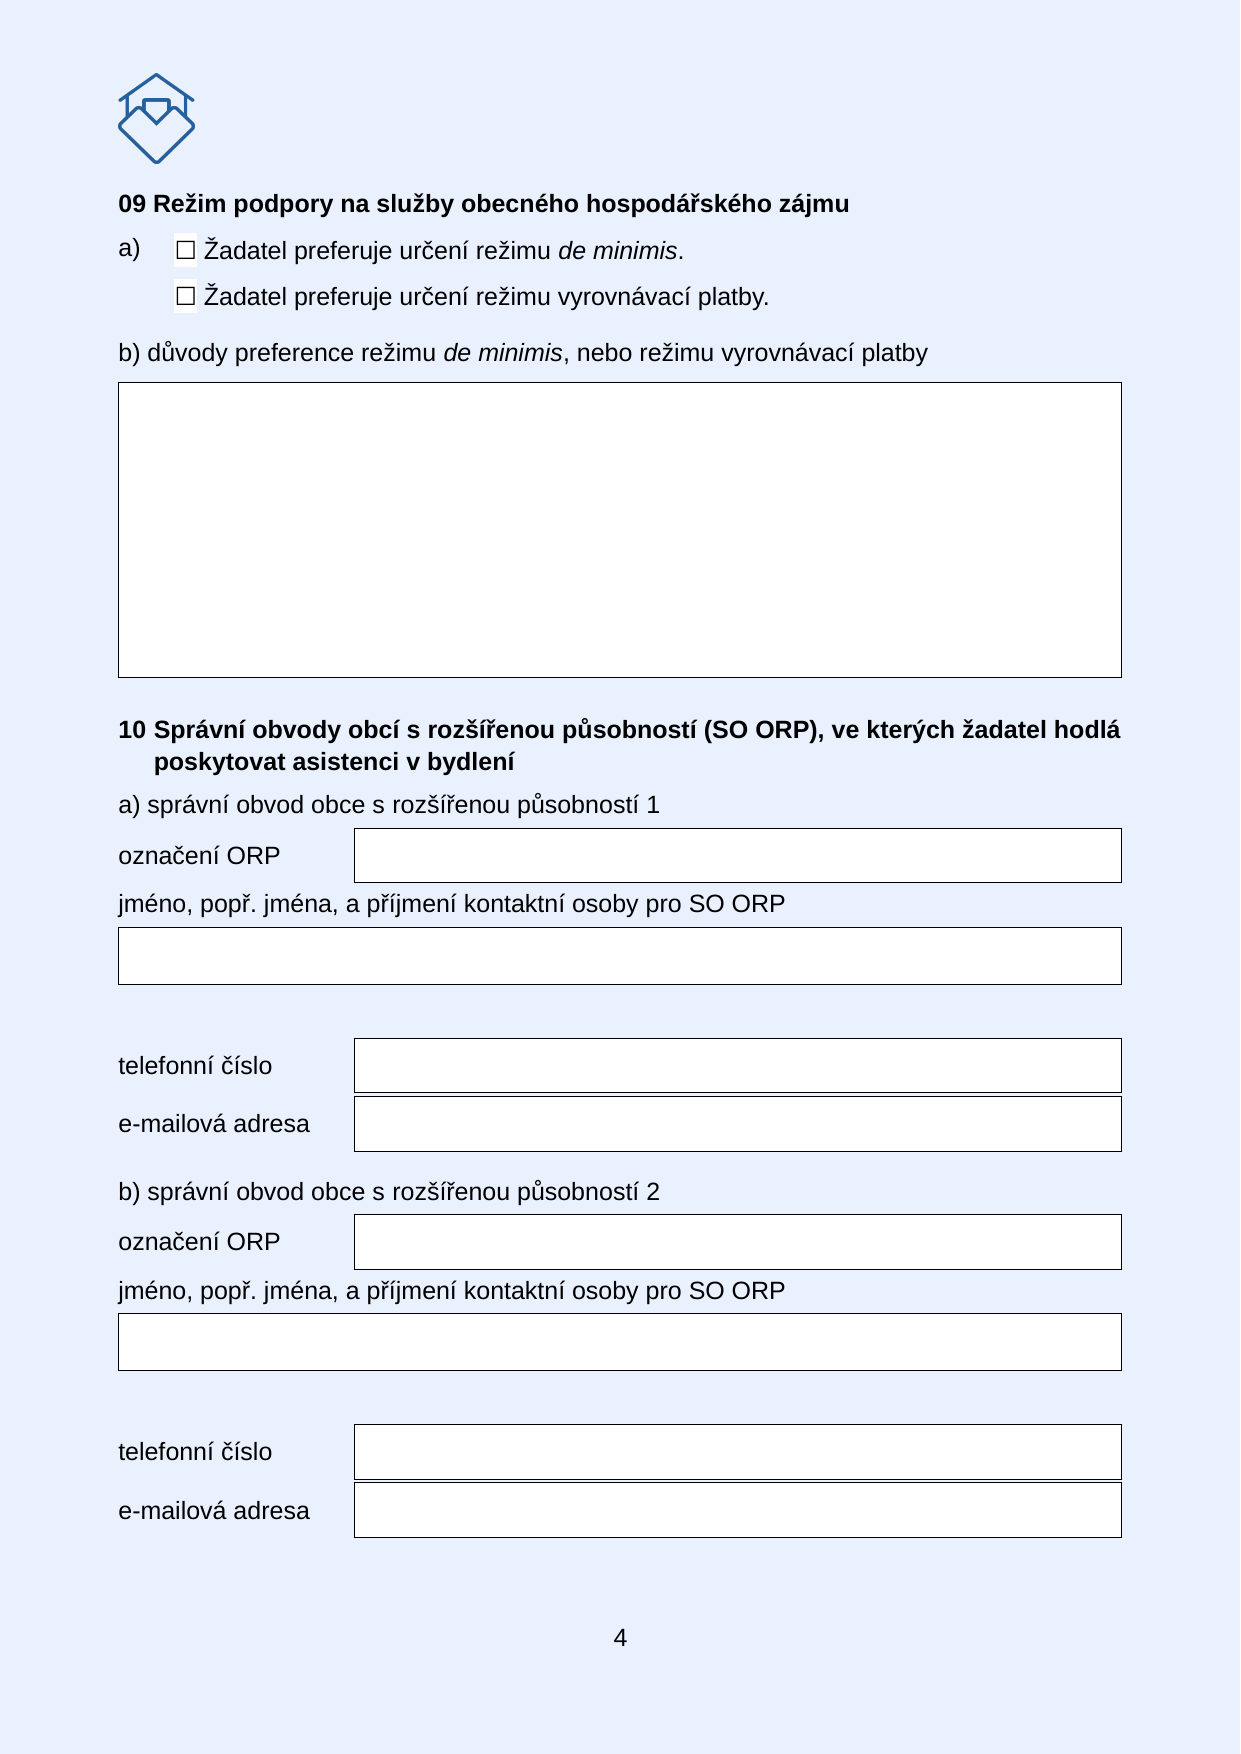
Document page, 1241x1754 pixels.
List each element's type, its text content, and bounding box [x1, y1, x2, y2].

table_header telefonní číslo [103, 1424, 354, 1479]
table_header [119, 383, 1121, 677]
text jméno, popř. jména, a příjmení kontaktní osoby pro SO ORP [118, 1276, 1122, 1305]
text b) správní obvod obce s rozšířenou působností 2 [118, 1177, 1122, 1205]
table_header [355, 1097, 1121, 1151]
text 09 Režim podpory na služby obecného hospodářského zájmu [118, 189, 1152, 218]
table_header [119, 1314, 1121, 1370]
table_header [119, 928, 1121, 984]
table_header [355, 1425, 1121, 1479]
table_header e-mailová adresa [103, 1482, 354, 1537]
text a) správní obvod obce s rozšířenou působností 1 [118, 790, 1122, 819]
table_header [355, 1039, 1121, 1092]
table_header Žadatel preferuje určení režimu de minimis. Žadatel preferuje určení režimu vyrovnávací platby. [163, 233, 1032, 326]
table_header [355, 829, 1121, 882]
text 10 Správní obvody obcí s rozšířenou působností (SO ORP), ve kterých žadatel hodlá poskytovat asistenci v bydlení [118, 716, 1122, 775]
picture [118, 73, 195, 164]
table_header označení ORP [103, 1214, 354, 1269]
text b) důvody preference režimu de minimis, nebo režimu vyrovnávací platby [118, 338, 1122, 367]
table_header [355, 1483, 1121, 1537]
table_header označení ORP [103, 828, 354, 882]
table_header telefonní číslo [103, 1038, 354, 1092]
text jméno, popř. jména, a příjmení kontaktní osoby pro SO ORP [118, 889, 1122, 918]
table_header [355, 1215, 1121, 1269]
table_header a) [118, 233, 162, 326]
table_header e-mailová adresa [103, 1096, 354, 1151]
